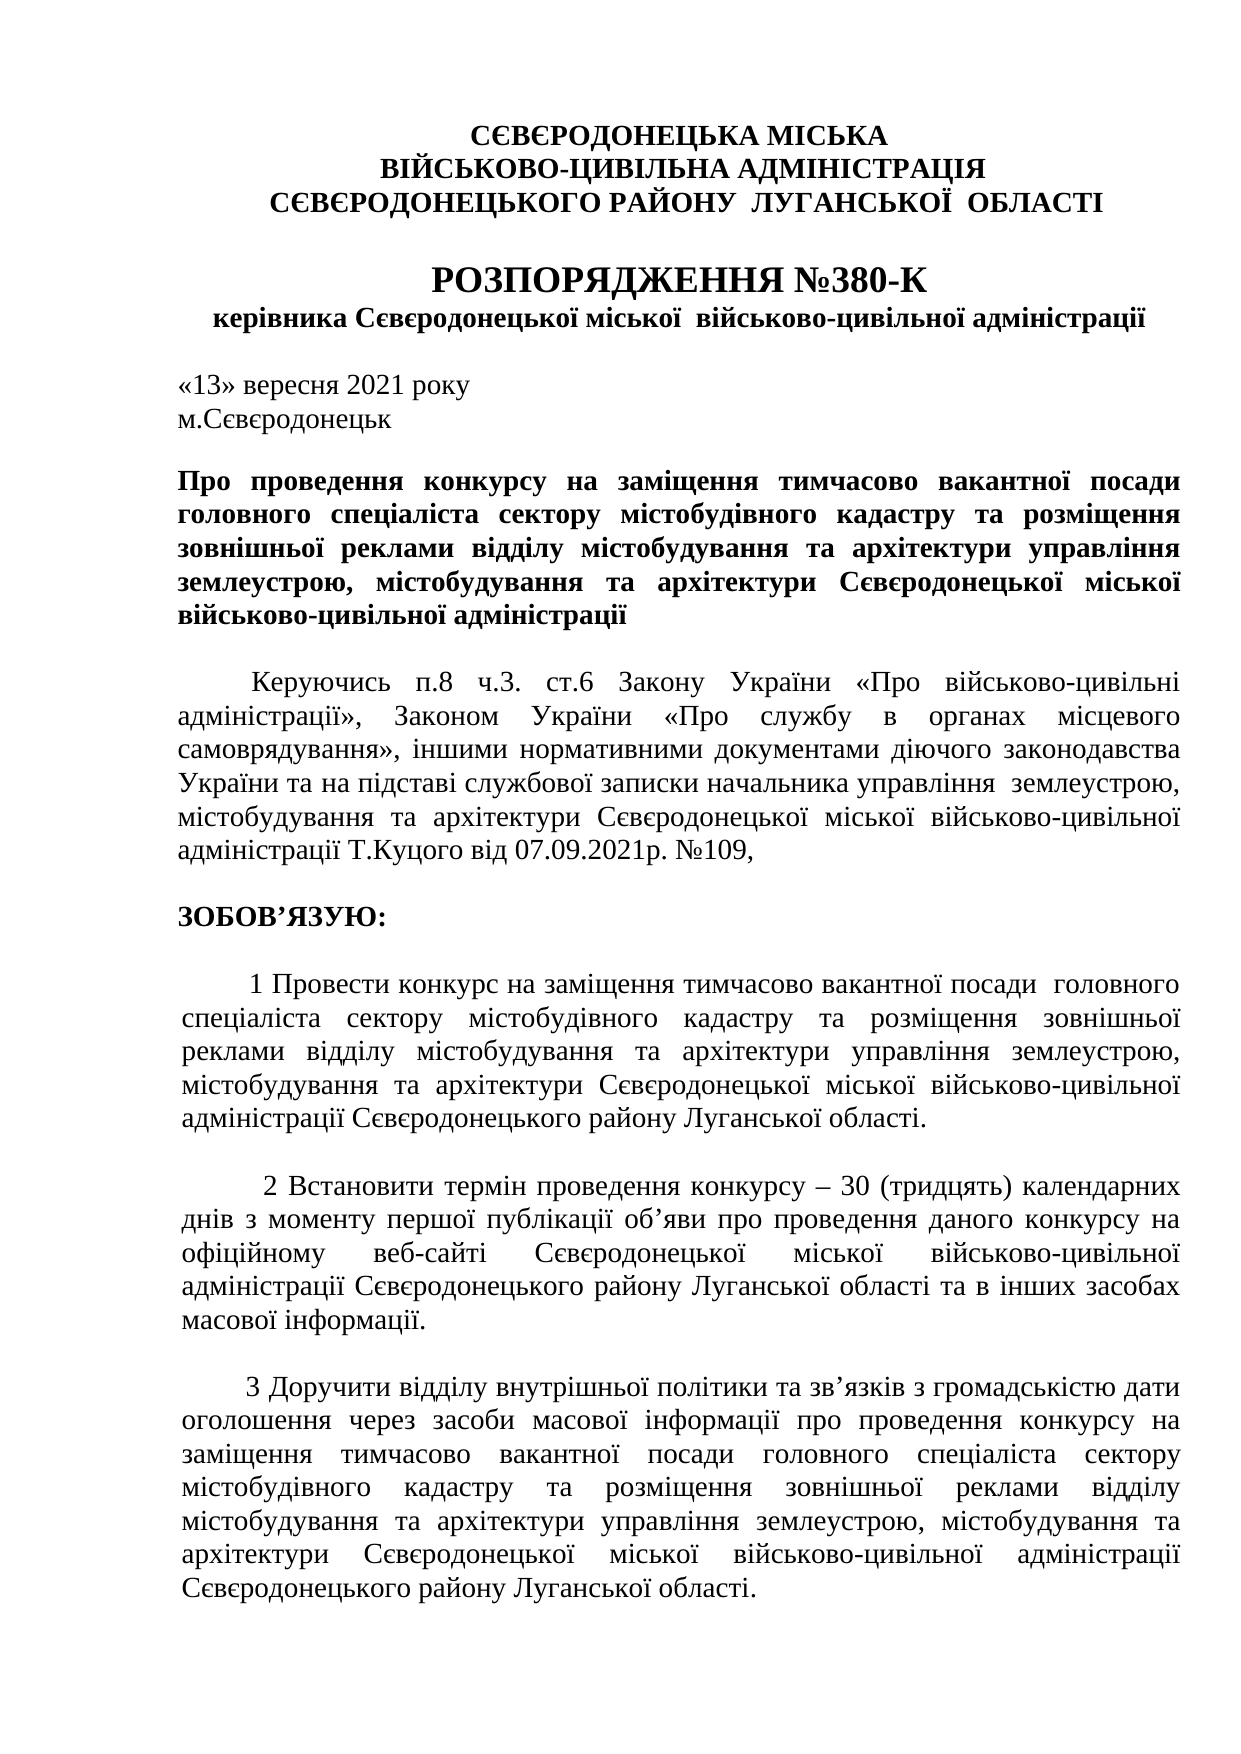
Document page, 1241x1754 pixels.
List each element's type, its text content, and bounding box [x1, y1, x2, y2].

text СЄВЄРОДОНЕЦЬКА МІСЬКА [177, 118, 1181, 152]
text Про проведення конкурсу на заміщення тимчасово вакантної посади головного спеціаліста сектору містобудівного кадастру та розміщення зовнішньої реклами відділу містобудування та архітектури управління землеустрою, містобудування та архітектури Сєвєродонецької міської військово-цивільної адміністрації [177, 463, 1181, 631]
title м.Сєвєродонецьк [177, 401, 1181, 434]
text ВІЙСЬКОВО-ЦИВІЛЬНА АДМІНІСТРАЦІЯ [177, 152, 1181, 185]
text 1 Провести конкурс на заміщення тимчасово вакантної посади головного спеціаліста сектору містобудівного кадастру та розміщення зовнішньої реклами відділу містобудування та архітектури управління землеустрою, містобудування та архітектури Сєвєродонецької міської військово-цивільної адміністрації Сєвєродонецького району Луганської області. [181, 966, 1181, 1134]
text СЄВЄРОДОНЕЦЬКОГО РАЙОНУ ЛУГАНСЬКОЇ ОБЛАСТІ [177, 185, 1181, 219]
title «13» вересня 2021 року [177, 367, 1181, 401]
title РОЗПОРЯДЖЕННЯ №380-К [177, 257, 1181, 300]
text 3 Доручити відділу внутрішньої політики та зв’язків з громадськістю дати оголошення через засоби масової інформації про проведення конкурсу на заміщення тимчасово вакантної посади головного спеціаліста сектору містобудівного кадастру та розміщення зовнішньої реклами відділу містобудування та архітектури управління землеустрою, містобудування та архітектури Сєвєродонецької міської військово-цивільної адміністрації Сєвєродонецького району Луганської області. [181, 1369, 1181, 1604]
text керівника Сєвєродонецької міської військово-цивільної адміністрації [177, 300, 1181, 334]
text ЗОБОВ’ЯЗУЮ: [177, 899, 1181, 933]
text 2 Встановити термін проведення конкурсу – 30 (тридцять) календарних днів з моменту першої публікації об’яви про проведення даного конкурсу на офіційному веб-сайті Сєвєродонецької міської військово-цивільної адміністрації Сєвєродонецького району Луганської області та в інших засобах масової інформації. [181, 1168, 1181, 1335]
text Керуючись п.8 ч.3. ст.6 Закону України «Про військово-цивільні адміністрації», Законом України «Про службу в органах місцевого самоврядування», іншими нормативними документами діючого законодавства України та на підставі службової записки начальника управління землеустрою, містобудування та архітектури Сєвєродонецької міської військово-цивільної адміністрації Т.Куцого від 07.09.2021р. №109, [177, 664, 1181, 866]
